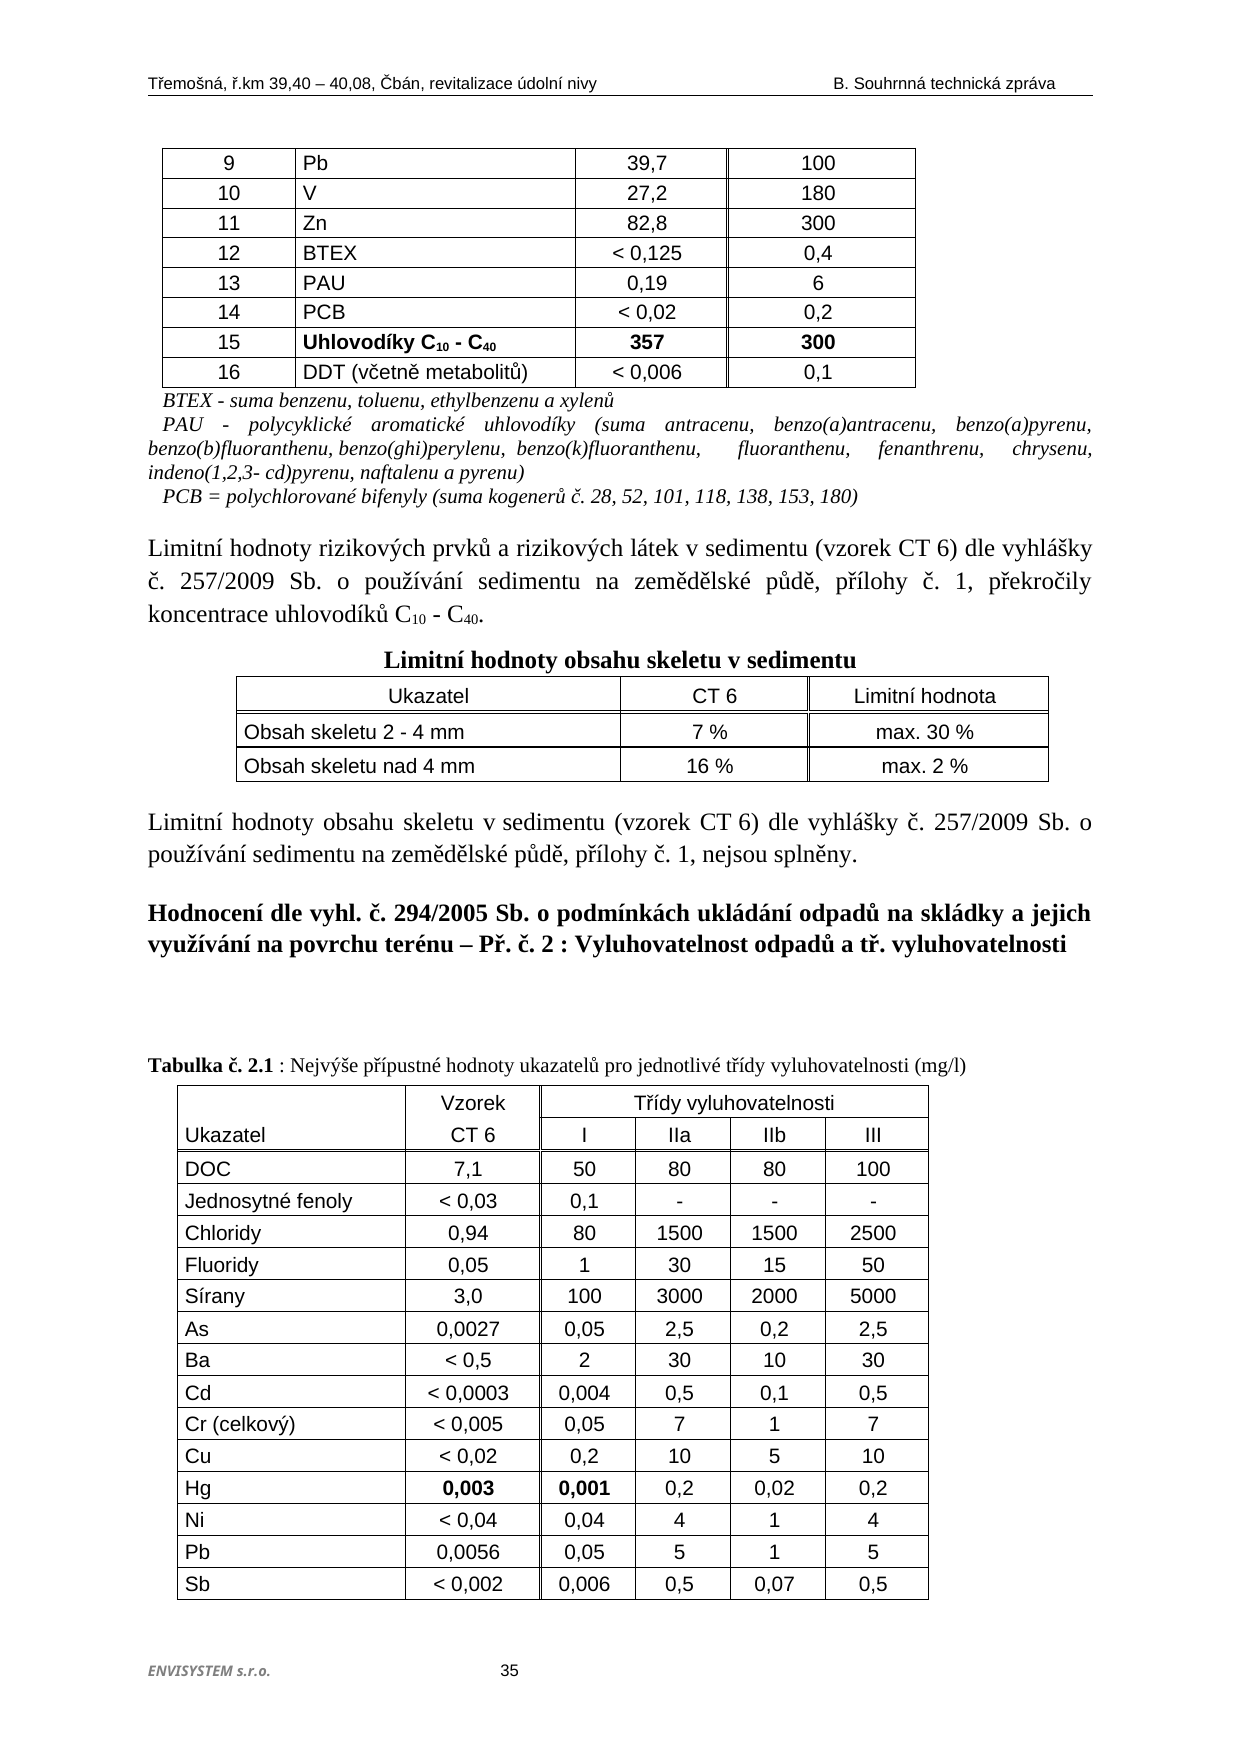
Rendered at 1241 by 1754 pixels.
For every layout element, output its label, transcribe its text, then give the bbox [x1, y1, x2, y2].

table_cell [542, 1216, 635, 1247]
text PAU - polycyklické aromatické uhlovodíky (suma antracenu, benzo(a)antracenu, benzo(a)pyrenu, benzo(b)fluoranthenu, benzo(ghi)perylenu, benzo(k)fluoranthenu, fluoranthenu, fenanthrenu, chrysenu, indeno(1,2,3- cd)pyrenu, naftalenu a pyrenu) [148, 412, 1093, 484]
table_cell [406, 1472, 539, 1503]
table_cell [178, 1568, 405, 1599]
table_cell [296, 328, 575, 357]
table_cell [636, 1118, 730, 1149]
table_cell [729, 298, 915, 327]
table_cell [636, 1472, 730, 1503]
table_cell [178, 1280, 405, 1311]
text PCB = polychlorované bifenyly (suma kogenerů č. 28, 52, 101, 118, 138, 153, 180) [148, 484, 1093, 508]
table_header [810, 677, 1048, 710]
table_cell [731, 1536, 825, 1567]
text BTEX - suma benzenu, toluenu, ethylbenzenu a xylenů [148, 388, 1093, 412]
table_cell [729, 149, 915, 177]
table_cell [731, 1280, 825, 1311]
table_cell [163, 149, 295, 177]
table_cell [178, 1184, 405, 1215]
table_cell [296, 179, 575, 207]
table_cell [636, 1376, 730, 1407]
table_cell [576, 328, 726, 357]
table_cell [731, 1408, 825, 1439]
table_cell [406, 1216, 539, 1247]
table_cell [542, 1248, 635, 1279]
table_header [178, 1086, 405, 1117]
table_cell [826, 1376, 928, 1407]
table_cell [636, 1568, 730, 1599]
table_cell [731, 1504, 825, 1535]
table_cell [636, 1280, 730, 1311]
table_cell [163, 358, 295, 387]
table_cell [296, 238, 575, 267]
text Limitní hodnoty obsahu skeletu v sedimentu (vzorek CT 6) dle vyhlášky č. 257/2009 Sb. o používání sedimentu na zemědělské půdě, přílohy č. 1, nejsou splněny. [148, 807, 1093, 868]
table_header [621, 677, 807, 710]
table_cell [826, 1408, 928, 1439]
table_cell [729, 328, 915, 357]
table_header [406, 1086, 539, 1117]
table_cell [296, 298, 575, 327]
text Limitní hodnoty rizikových prvků a rizikových látek v sedimentu (vzorek CT 6) dle vyhlášky č. 257/2009 Sb. o používání sedimentu na zemědělské půdě, přílohy č. 1, překročily koncentrace uhlovodíků C10 - C40. [148, 533, 1093, 628]
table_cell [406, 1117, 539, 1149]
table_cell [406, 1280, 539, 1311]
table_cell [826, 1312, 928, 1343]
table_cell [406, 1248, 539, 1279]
list Hodnocení dle vyhl. č. 294/2005 Sb. o podmínkách ukládání odpadů na skládky a jejich využívání na povrchu terénu – Př. č. 2 : Vyluhovatelnost odpadů a tř. vyluhovatelnosti [148, 898, 1093, 958]
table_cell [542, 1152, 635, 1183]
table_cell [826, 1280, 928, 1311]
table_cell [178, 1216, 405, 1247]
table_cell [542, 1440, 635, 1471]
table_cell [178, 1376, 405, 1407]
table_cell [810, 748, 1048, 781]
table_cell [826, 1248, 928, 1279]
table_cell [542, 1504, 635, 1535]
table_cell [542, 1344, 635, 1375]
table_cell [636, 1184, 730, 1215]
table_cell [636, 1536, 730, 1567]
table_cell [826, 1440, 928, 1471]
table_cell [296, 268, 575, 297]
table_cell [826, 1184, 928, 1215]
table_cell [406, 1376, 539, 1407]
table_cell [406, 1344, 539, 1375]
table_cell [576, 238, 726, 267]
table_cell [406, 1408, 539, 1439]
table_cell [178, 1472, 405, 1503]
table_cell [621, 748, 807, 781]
list Limitní hodnoty obsahu skeletu v sedimentu [148, 645, 1093, 673]
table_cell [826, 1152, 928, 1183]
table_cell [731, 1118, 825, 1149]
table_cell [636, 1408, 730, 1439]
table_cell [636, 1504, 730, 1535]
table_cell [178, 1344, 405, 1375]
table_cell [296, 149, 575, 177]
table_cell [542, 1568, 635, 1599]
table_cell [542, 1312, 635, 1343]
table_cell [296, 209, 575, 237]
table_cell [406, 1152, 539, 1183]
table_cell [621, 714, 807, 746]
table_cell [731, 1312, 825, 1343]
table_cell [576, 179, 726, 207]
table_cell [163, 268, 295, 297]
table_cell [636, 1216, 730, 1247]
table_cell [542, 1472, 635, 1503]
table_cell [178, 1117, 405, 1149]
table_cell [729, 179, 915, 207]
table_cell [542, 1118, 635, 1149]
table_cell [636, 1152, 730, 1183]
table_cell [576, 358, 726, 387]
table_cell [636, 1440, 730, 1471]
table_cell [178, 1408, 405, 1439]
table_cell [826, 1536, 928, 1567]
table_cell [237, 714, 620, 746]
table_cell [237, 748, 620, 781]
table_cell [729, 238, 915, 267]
text Tabulka č. 2.1 : Nejvýše přípustné hodnoty ukazatelů pro jednotlivé třídy vyluhovatelnosti (mg/l) [148, 1053, 1137, 1077]
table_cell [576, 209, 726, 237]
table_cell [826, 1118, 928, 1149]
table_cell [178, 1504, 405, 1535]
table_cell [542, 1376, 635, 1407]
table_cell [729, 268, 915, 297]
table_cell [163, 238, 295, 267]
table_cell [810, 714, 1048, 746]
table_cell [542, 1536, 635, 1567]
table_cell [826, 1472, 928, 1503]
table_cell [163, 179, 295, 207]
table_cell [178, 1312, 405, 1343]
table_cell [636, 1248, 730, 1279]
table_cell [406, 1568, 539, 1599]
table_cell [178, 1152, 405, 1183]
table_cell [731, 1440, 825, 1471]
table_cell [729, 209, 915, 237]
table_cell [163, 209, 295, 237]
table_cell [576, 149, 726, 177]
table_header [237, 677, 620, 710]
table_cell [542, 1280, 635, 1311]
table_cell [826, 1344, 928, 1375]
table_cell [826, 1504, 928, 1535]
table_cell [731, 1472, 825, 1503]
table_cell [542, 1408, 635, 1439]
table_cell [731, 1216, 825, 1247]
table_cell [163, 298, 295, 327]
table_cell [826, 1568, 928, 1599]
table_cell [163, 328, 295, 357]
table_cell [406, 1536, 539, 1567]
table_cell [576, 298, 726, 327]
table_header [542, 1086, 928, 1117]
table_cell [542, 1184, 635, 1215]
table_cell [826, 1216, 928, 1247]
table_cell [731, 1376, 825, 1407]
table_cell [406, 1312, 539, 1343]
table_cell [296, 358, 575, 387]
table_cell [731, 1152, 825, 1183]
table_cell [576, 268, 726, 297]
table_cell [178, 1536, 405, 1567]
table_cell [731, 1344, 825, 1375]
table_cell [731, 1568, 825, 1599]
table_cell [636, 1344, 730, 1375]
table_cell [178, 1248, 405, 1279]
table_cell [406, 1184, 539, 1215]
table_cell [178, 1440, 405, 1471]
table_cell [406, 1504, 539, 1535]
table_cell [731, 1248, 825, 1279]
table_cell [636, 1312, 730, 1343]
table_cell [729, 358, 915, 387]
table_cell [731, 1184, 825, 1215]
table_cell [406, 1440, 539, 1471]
